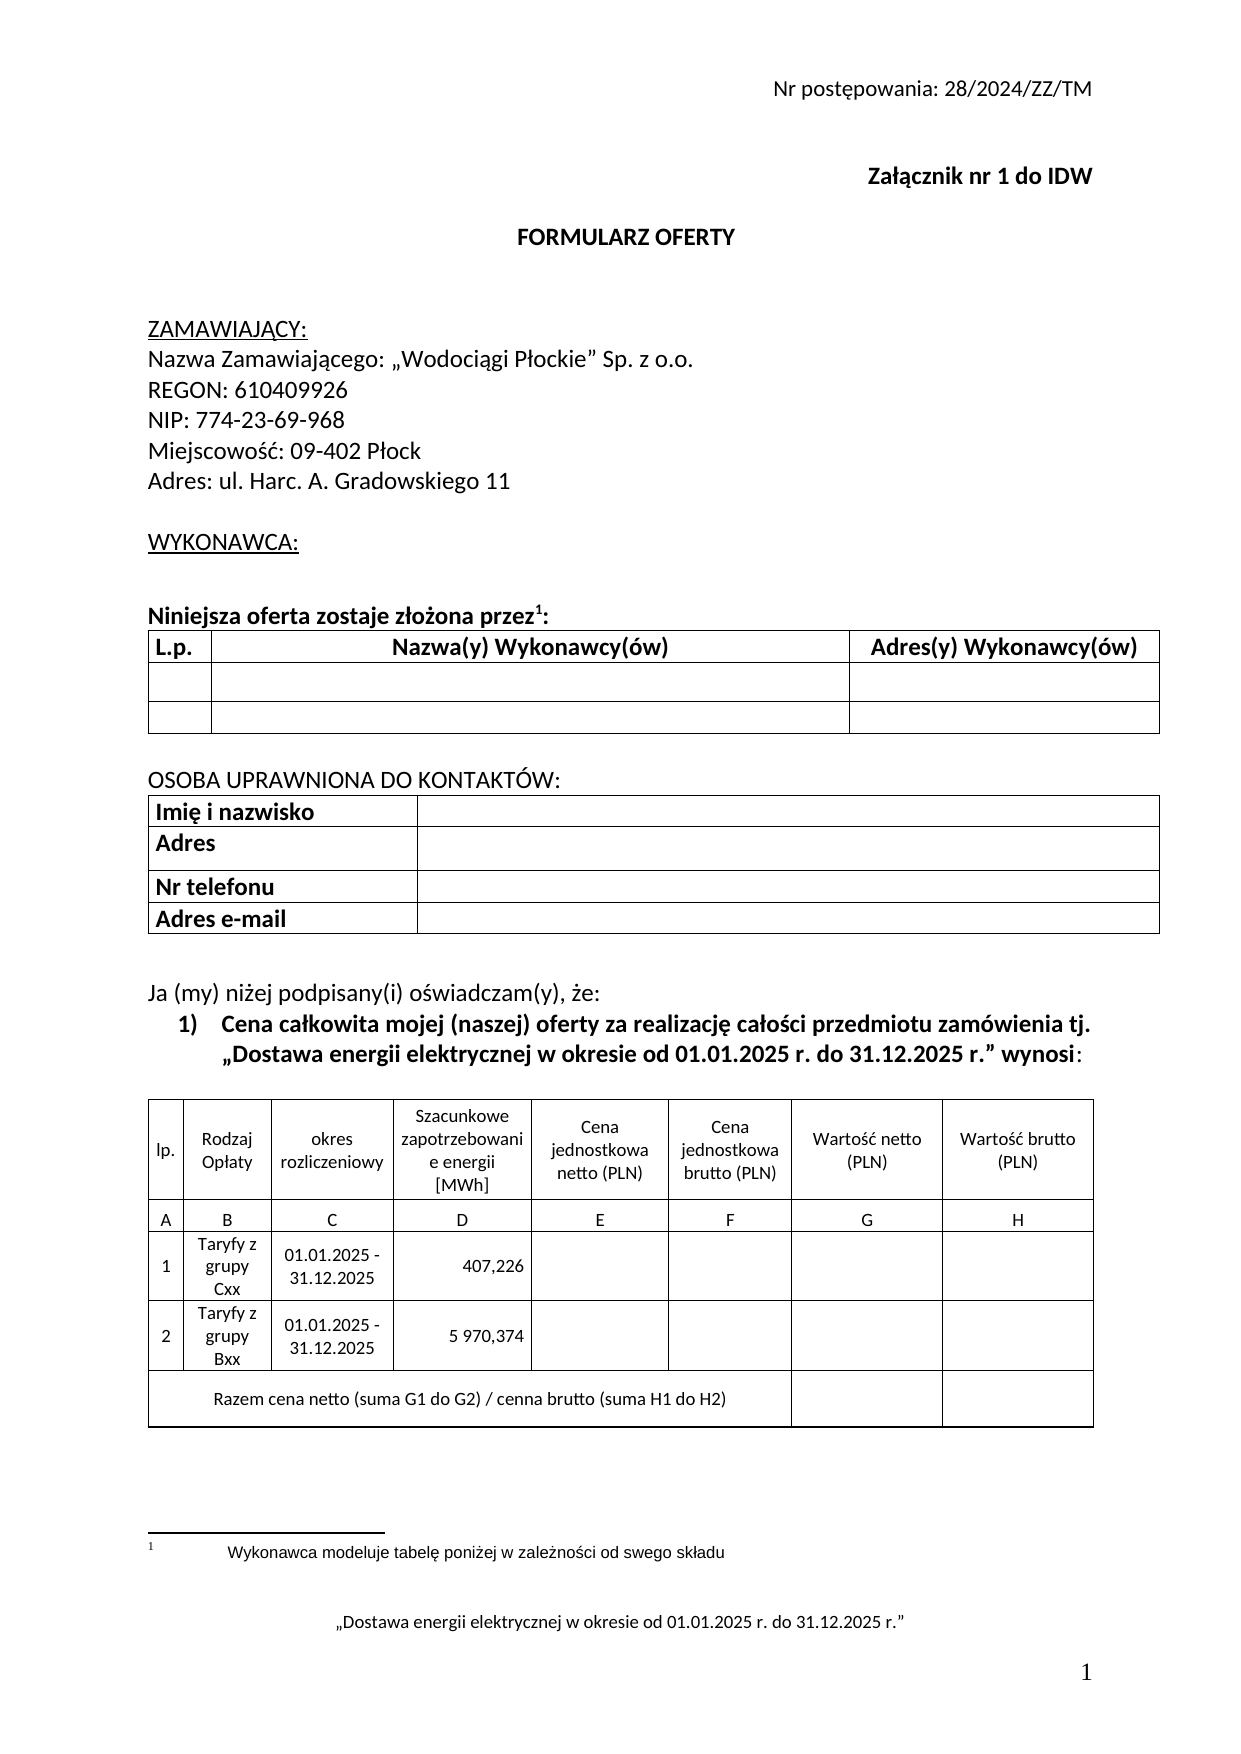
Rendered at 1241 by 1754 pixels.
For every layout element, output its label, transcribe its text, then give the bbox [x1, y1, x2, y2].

table_cell Adres [149, 827, 417, 870]
text Ja (my) niżej podpisany(i) oświadczam(y), że: [148, 977, 1093, 1008]
table_header Wartość brutto (PLN) [943, 1100, 1093, 1199]
text NIP: 774-23-69-968 [148, 404, 1093, 435]
table_cell [212, 663, 849, 701]
table_cell G [792, 1200, 942, 1231]
text Adres: ul. Harc. A. Gradowskiego 11 [148, 465, 1093, 496]
list Cena całkowita mojej (naszej) oferty za realizację całości przedmiotu zamówienia tj. „Dostawa energii elektrycznej w okresie od 01.01.2025 r. do 31.12.2025 r.” wynosi: [177, 1008, 1093, 1069]
table_cell Razem cena netto (suma G1 do G2) / cenna brutto (suma H1 do H2) [149, 1371, 791, 1426]
table_cell Adres e-mail [149, 903, 417, 933]
table_header lp. [149, 1100, 183, 1199]
table_cell C [272, 1200, 393, 1231]
table_cell A [149, 1200, 183, 1231]
table_header Rodzaj Opłaty [184, 1100, 271, 1199]
table_cell [532, 1301, 668, 1370]
table_cell [669, 1232, 791, 1300]
table_cell [792, 1371, 942, 1426]
table_header Adres(y) Wykonawcy(ów) [850, 631, 1159, 662]
table_cell B [184, 1200, 271, 1231]
table_cell [943, 1301, 1093, 1370]
table_header Cena jednostkowa brutto (PLN) [669, 1100, 791, 1199]
table_cell Taryfy z grupy Bxx [184, 1301, 271, 1370]
table_cell E [532, 1200, 668, 1231]
table_cell 2 [149, 1301, 183, 1370]
table_cell [850, 702, 1159, 733]
table_cell Taryfy z grupy Cxx [184, 1232, 271, 1300]
table_cell [532, 1232, 668, 1300]
text WYKONAWCA: [148, 526, 1093, 557]
text Załącznik nr 1 do IDW [148, 160, 1093, 191]
table_cell [850, 663, 1159, 701]
table_cell [149, 663, 211, 701]
table_header L.p. [149, 631, 211, 662]
table_cell [418, 827, 1159, 870]
table_header Szacunkowe zapotrzebowanie energii [MWh] [394, 1100, 531, 1199]
table_cell 1 [149, 1232, 183, 1300]
table_cell 407,226 [394, 1232, 531, 1300]
table_header Wartość netto (PLN) [792, 1100, 942, 1199]
table_header Cena jednostkowa netto (PLN) [532, 1100, 668, 1199]
table_header Imię i nazwisko [149, 796, 417, 826]
table_cell [418, 871, 1159, 902]
table_cell [669, 1301, 791, 1370]
table_cell 01.01.2025 -31.12.2025 [272, 1301, 393, 1370]
table_cell D [394, 1200, 531, 1231]
text OSOBA UPRAWNIONA DO KONTAKTÓW: [148, 764, 1093, 795]
text Nazwa Zamawiającego: „Wodociągi Płockie” Sp. z o.o. [148, 343, 1093, 374]
text FORMULARZ OFERTY [159, 221, 1093, 252]
table_cell Nr telefonu [149, 871, 417, 902]
table_cell [943, 1371, 1093, 1426]
text Miejscowość: 09-402 Płock [148, 435, 1093, 465]
table_cell [943, 1232, 1093, 1300]
table_cell 01.01.2025 -31.12.2025 [272, 1232, 393, 1300]
text Niniejsza oferta zostaje złożona przez: [148, 600, 1093, 630]
table_cell [212, 702, 849, 733]
table_header [418, 796, 1159, 826]
text ZAMAWIAJĄCY: [148, 313, 1093, 343]
table_cell F [669, 1200, 791, 1231]
table_cell H [943, 1200, 1093, 1231]
table_cell [792, 1301, 942, 1370]
table_cell [149, 702, 211, 733]
table_cell 5 970,374 [394, 1301, 531, 1370]
table_cell [418, 903, 1159, 933]
table_header okres rozliczeniowy [272, 1100, 393, 1199]
table_cell [792, 1232, 942, 1300]
table_header Nazwa(y) Wykonawcy(ów) [212, 631, 849, 662]
text REGON: 610409926 [148, 374, 1093, 404]
